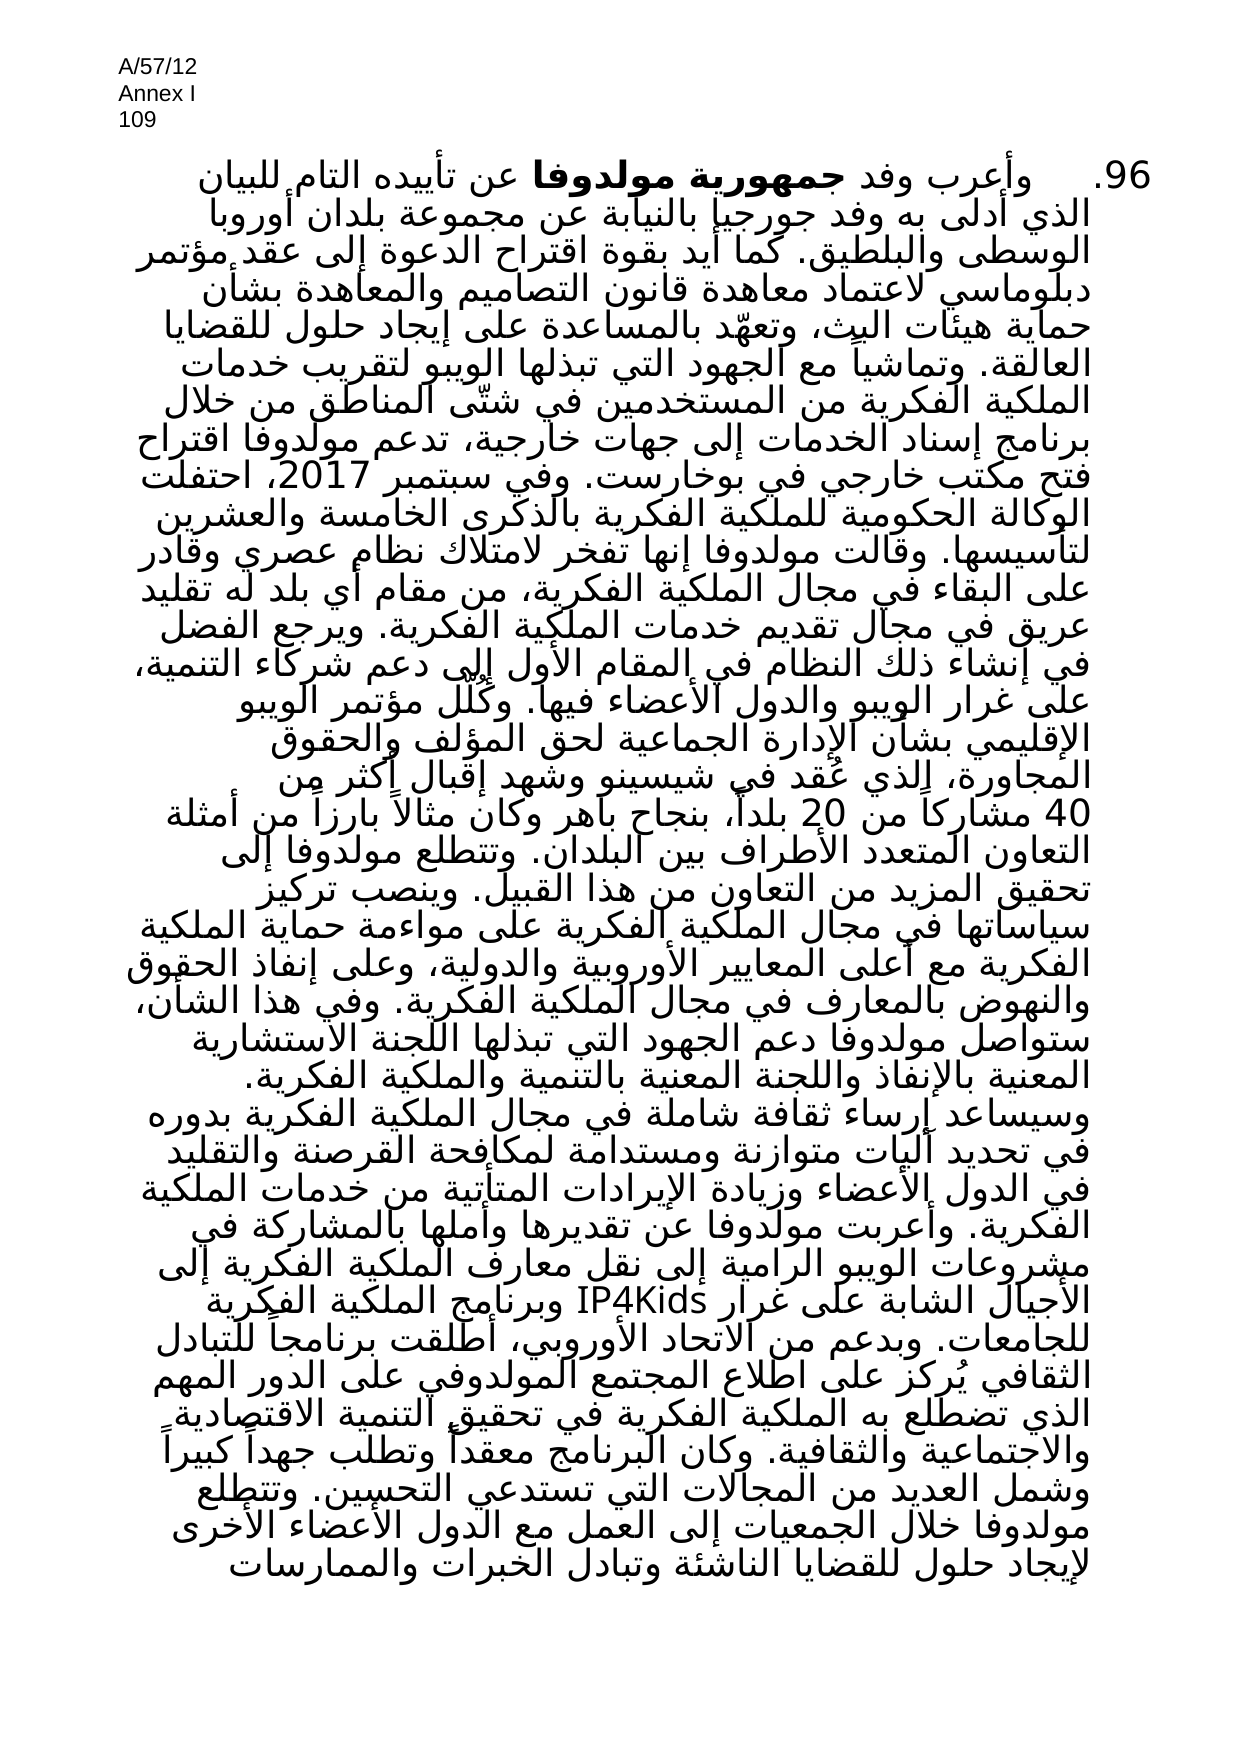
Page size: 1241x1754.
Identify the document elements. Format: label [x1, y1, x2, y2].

text [118, 158, 1092, 1583]
